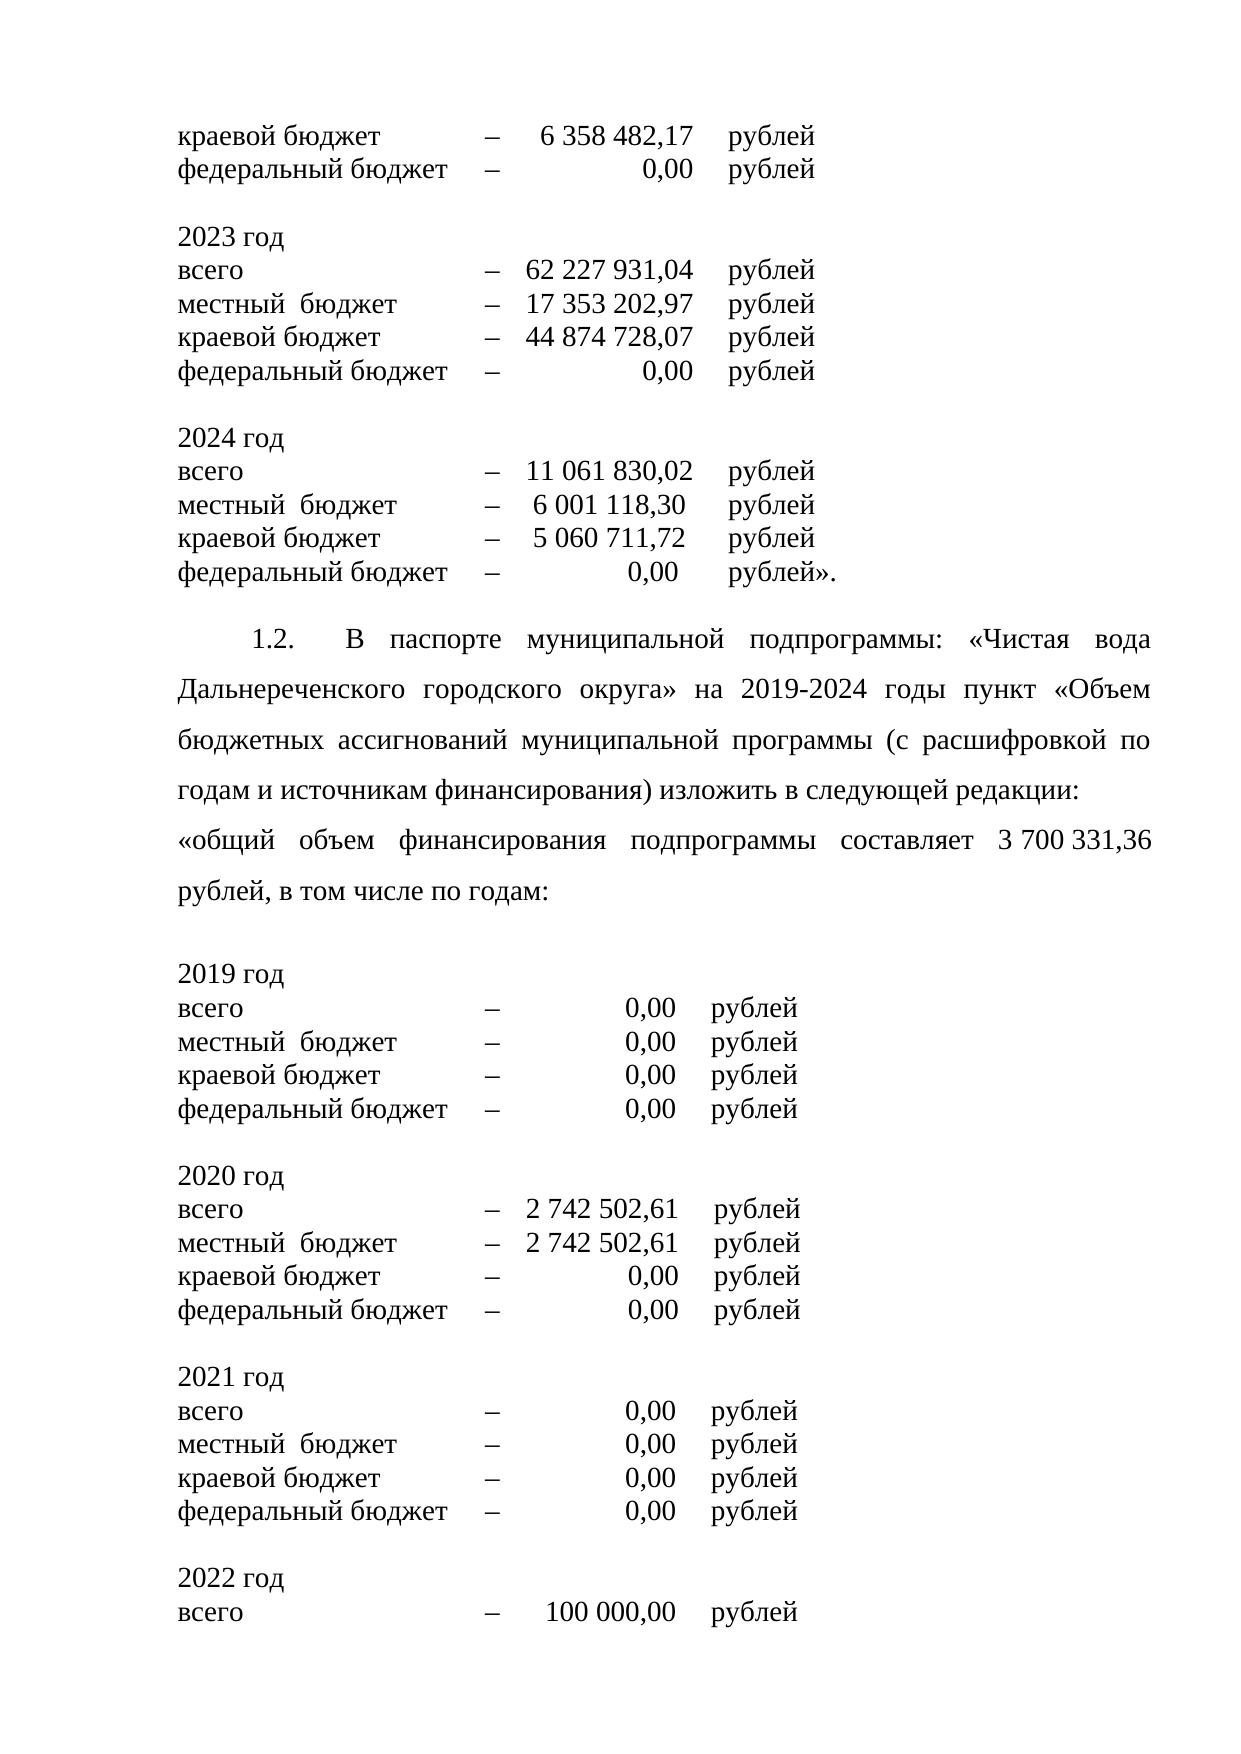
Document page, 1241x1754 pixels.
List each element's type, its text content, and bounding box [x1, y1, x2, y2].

table_cell – [474, 1292, 514, 1326]
table_cell – [474, 319, 514, 353]
table_cell рублей [717, 286, 839, 319]
table_cell федеральный бюджет [166, 1493, 473, 1527]
table_header 0,00 [514, 990, 699, 1024]
table_cell рублей [717, 353, 839, 386]
table_cell рублей [699, 1493, 821, 1527]
table_cell рублей [717, 319, 839, 353]
table_cell краевой бюджет [166, 118, 473, 152]
table_cell 0,00 [514, 1057, 699, 1091]
table_cell 2 742 502,61 [514, 1225, 702, 1258]
text 1.2. В паспорте муниципальной подпрограммы: «Чистая вода Дальнереченского городского округа» на 2019-2024 годы пункт «Объем бюджетных ассигнований муниципальной программы (с расшифровкой по годам и источникам финансирования) изложить в следующей редакции: [177, 621, 1152, 806]
table_cell рублей [702, 1225, 824, 1258]
table_cell краевой бюджет [166, 1259, 473, 1292]
table_header всего [166, 1191, 473, 1225]
table_cell – [474, 353, 514, 386]
table_header всего [166, 454, 473, 487]
table_cell местный бюджет [166, 1426, 473, 1460]
table_header всего [166, 990, 473, 1024]
table_cell местный бюджет [166, 1024, 473, 1057]
table_header рублей [702, 1191, 824, 1225]
table_cell – [474, 1091, 514, 1124]
table_cell рублей [702, 1292, 824, 1326]
table_cell рублей [717, 118, 839, 152]
table_cell – [474, 1460, 514, 1493]
table_cell рублей». [717, 554, 861, 621]
text 2020 год [177, 1158, 1152, 1191]
text «общий объем финансирования подпрограммы составляет 3 700 331,36 рублей, в том числе по годам: [177, 822, 1152, 906]
table_header – [474, 252, 514, 286]
table_cell рублей [699, 1057, 821, 1091]
table_cell 0,00 [514, 1292, 702, 1326]
table_header рублей [699, 1594, 821, 1627]
text 2019 год [177, 957, 1152, 990]
table_cell – [474, 286, 514, 319]
table_header 62 227 931,04 [514, 252, 717, 286]
table_cell федеральный бюджет [166, 152, 473, 185]
table_header рублей [699, 990, 821, 1024]
table_header 100 000,00 [514, 1594, 699, 1627]
table_cell – [474, 152, 514, 185]
table_cell 0,00 [514, 353, 717, 386]
table_header 2 742 502,61 [514, 1191, 702, 1225]
table_header рублей [717, 454, 861, 487]
table_cell рублей [699, 1091, 821, 1124]
table_cell федеральный бюджет [166, 1091, 473, 1124]
table_header – [474, 1594, 514, 1627]
table_header всего [166, 1393, 473, 1426]
table_cell 0,00 [514, 1024, 699, 1057]
table_cell краевой бюджет [166, 1460, 473, 1493]
table_cell – [474, 1426, 514, 1460]
table_cell – [474, 1057, 514, 1091]
table_cell 0,00 [514, 1259, 702, 1292]
table_header – [474, 1191, 514, 1225]
table_cell федеральный бюджет [166, 554, 473, 621]
table_cell краевой бюджет [166, 319, 473, 353]
table_cell – [474, 554, 514, 621]
table_cell 0,00 [514, 152, 717, 185]
table_cell федеральный бюджет [166, 1292, 473, 1326]
table_header – [474, 454, 514, 487]
table_cell 17 353 202,97 [514, 286, 717, 319]
table_cell – [474, 521, 514, 554]
table_cell рублей [717, 152, 839, 185]
text 2023 год [177, 219, 1152, 252]
table_cell федеральный бюджет [166, 353, 473, 386]
table_cell 0,00 [514, 554, 717, 621]
table_cell местный бюджет [166, 487, 473, 521]
table_cell рублей [717, 521, 861, 554]
table_cell 6 001 118,30 [514, 487, 717, 521]
table_cell 0,00 [514, 1091, 699, 1124]
table_cell местный бюджет [166, 286, 473, 319]
table_cell 0,00 [514, 1426, 699, 1460]
table_cell 5 060 711,72 [514, 521, 717, 554]
table_header всего [166, 1594, 473, 1627]
text 2024 год [177, 420, 1152, 453]
table_cell рублей [717, 487, 861, 521]
table_cell 0,00 [514, 1460, 699, 1493]
table_cell 6 358 482,17 [514, 118, 717, 152]
table_cell краевой бюджет [166, 521, 473, 554]
table_cell – [474, 1024, 514, 1057]
table_header 0,00 [514, 1393, 699, 1426]
table_cell краевой бюджет [166, 1057, 473, 1091]
table_cell 44 874 728,07 [514, 319, 717, 353]
table_header 11 061 830,02 [514, 454, 717, 487]
table_header – [474, 1393, 514, 1426]
table_cell – [474, 487, 514, 521]
text 2022 год [177, 1560, 1152, 1594]
table_cell – [474, 1259, 514, 1292]
table_cell рублей [702, 1259, 824, 1292]
text 2021 год [177, 1359, 1152, 1393]
table_cell рублей [699, 1460, 821, 1493]
table_header всего [166, 252, 473, 286]
table_header рублей [717, 252, 839, 286]
table_cell рублей [699, 1024, 821, 1057]
table_header рублей [699, 1393, 821, 1426]
table_header – [474, 990, 514, 1024]
table_cell рублей [699, 1426, 821, 1460]
table_cell – [474, 118, 514, 152]
table_cell местный бюджет [166, 1225, 473, 1258]
table_cell 0,00 [514, 1493, 699, 1527]
table_cell – [474, 1493, 514, 1527]
table_cell – [474, 1225, 514, 1258]
